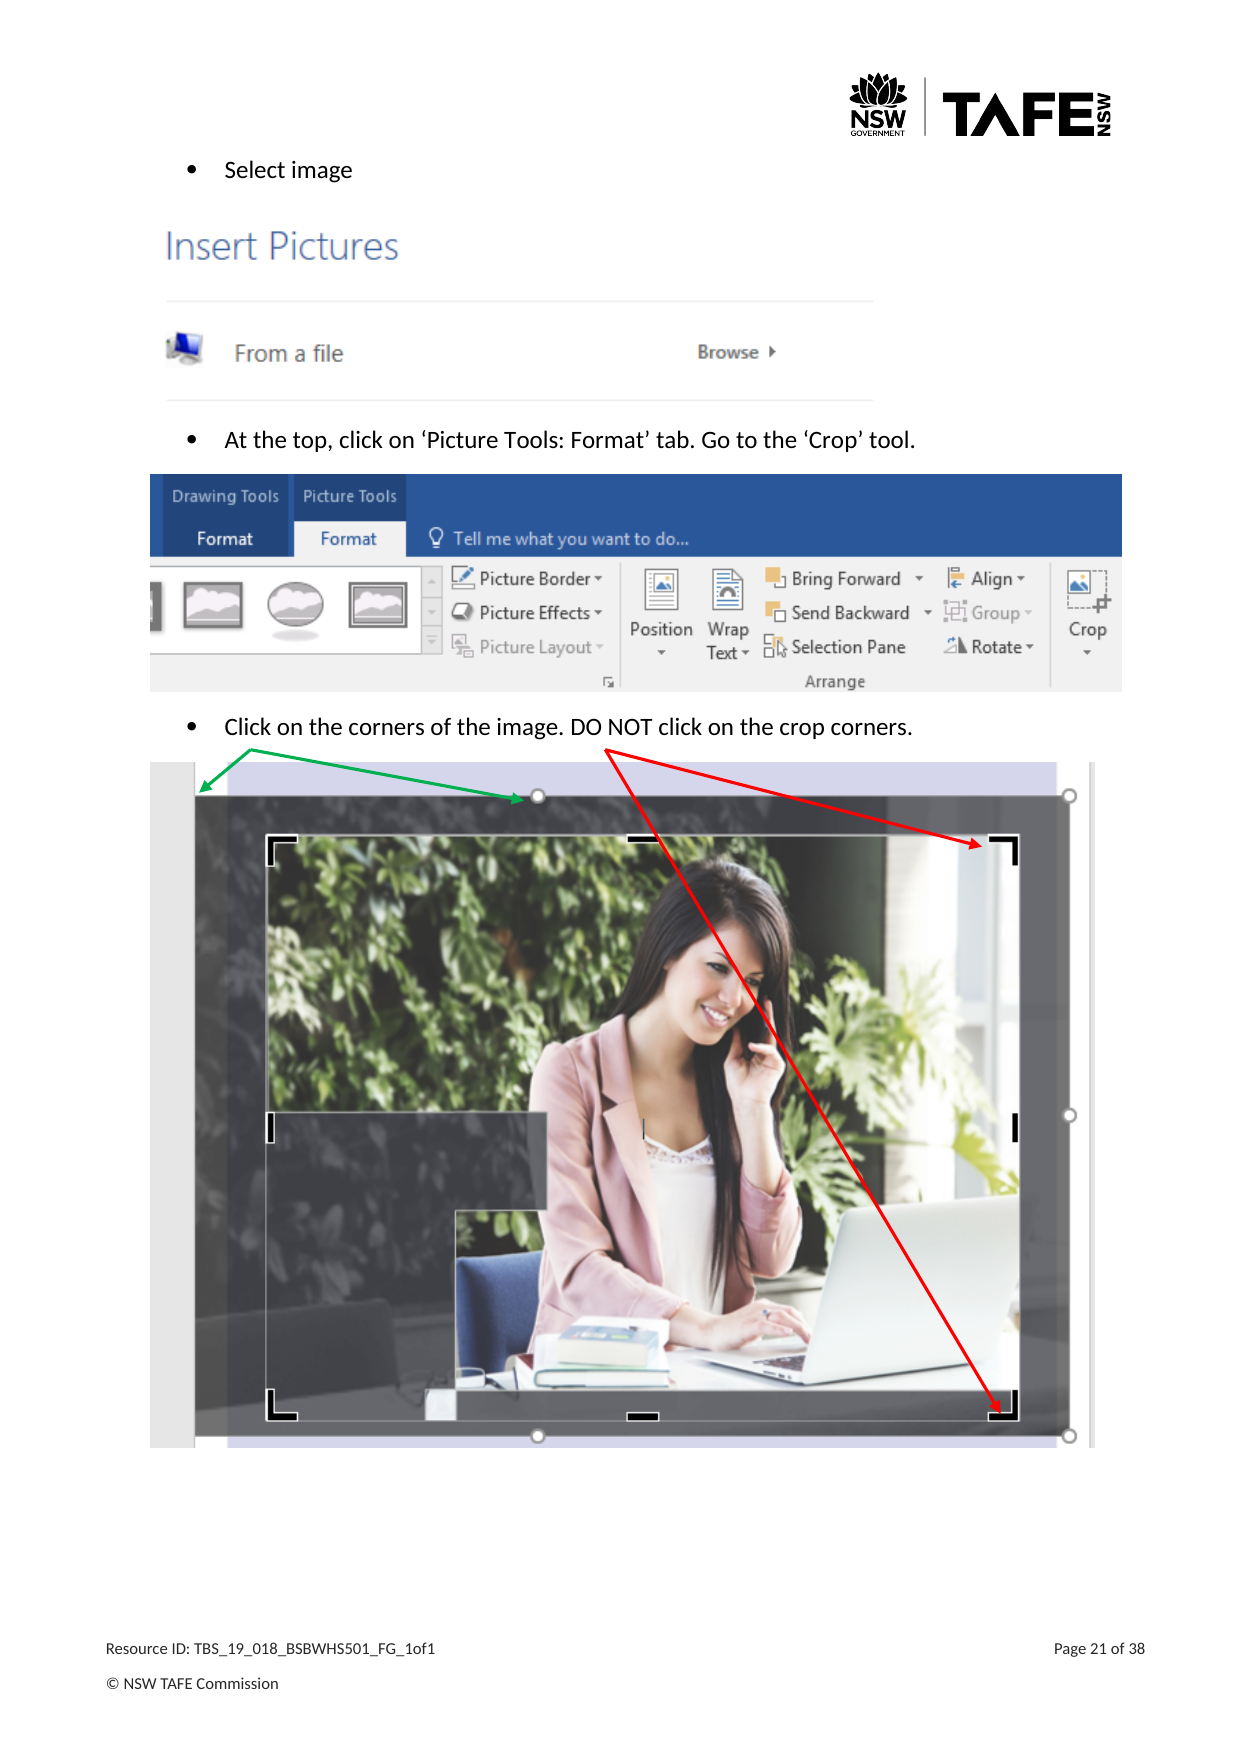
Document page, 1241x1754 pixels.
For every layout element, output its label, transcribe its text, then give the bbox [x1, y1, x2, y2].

picture [150, 762, 1095, 1448]
picture [150, 474, 1122, 692]
picture [849, 71, 1111, 137]
list Click on the corners of the image. DO NOT click on the crop corners. [187, 711, 1090, 742]
list At the top, click on ‘Picture Tools: Format’ tab. Go to the ‘Crop’ tool. [187, 424, 1090, 455]
list Select image [187, 154, 1090, 184]
